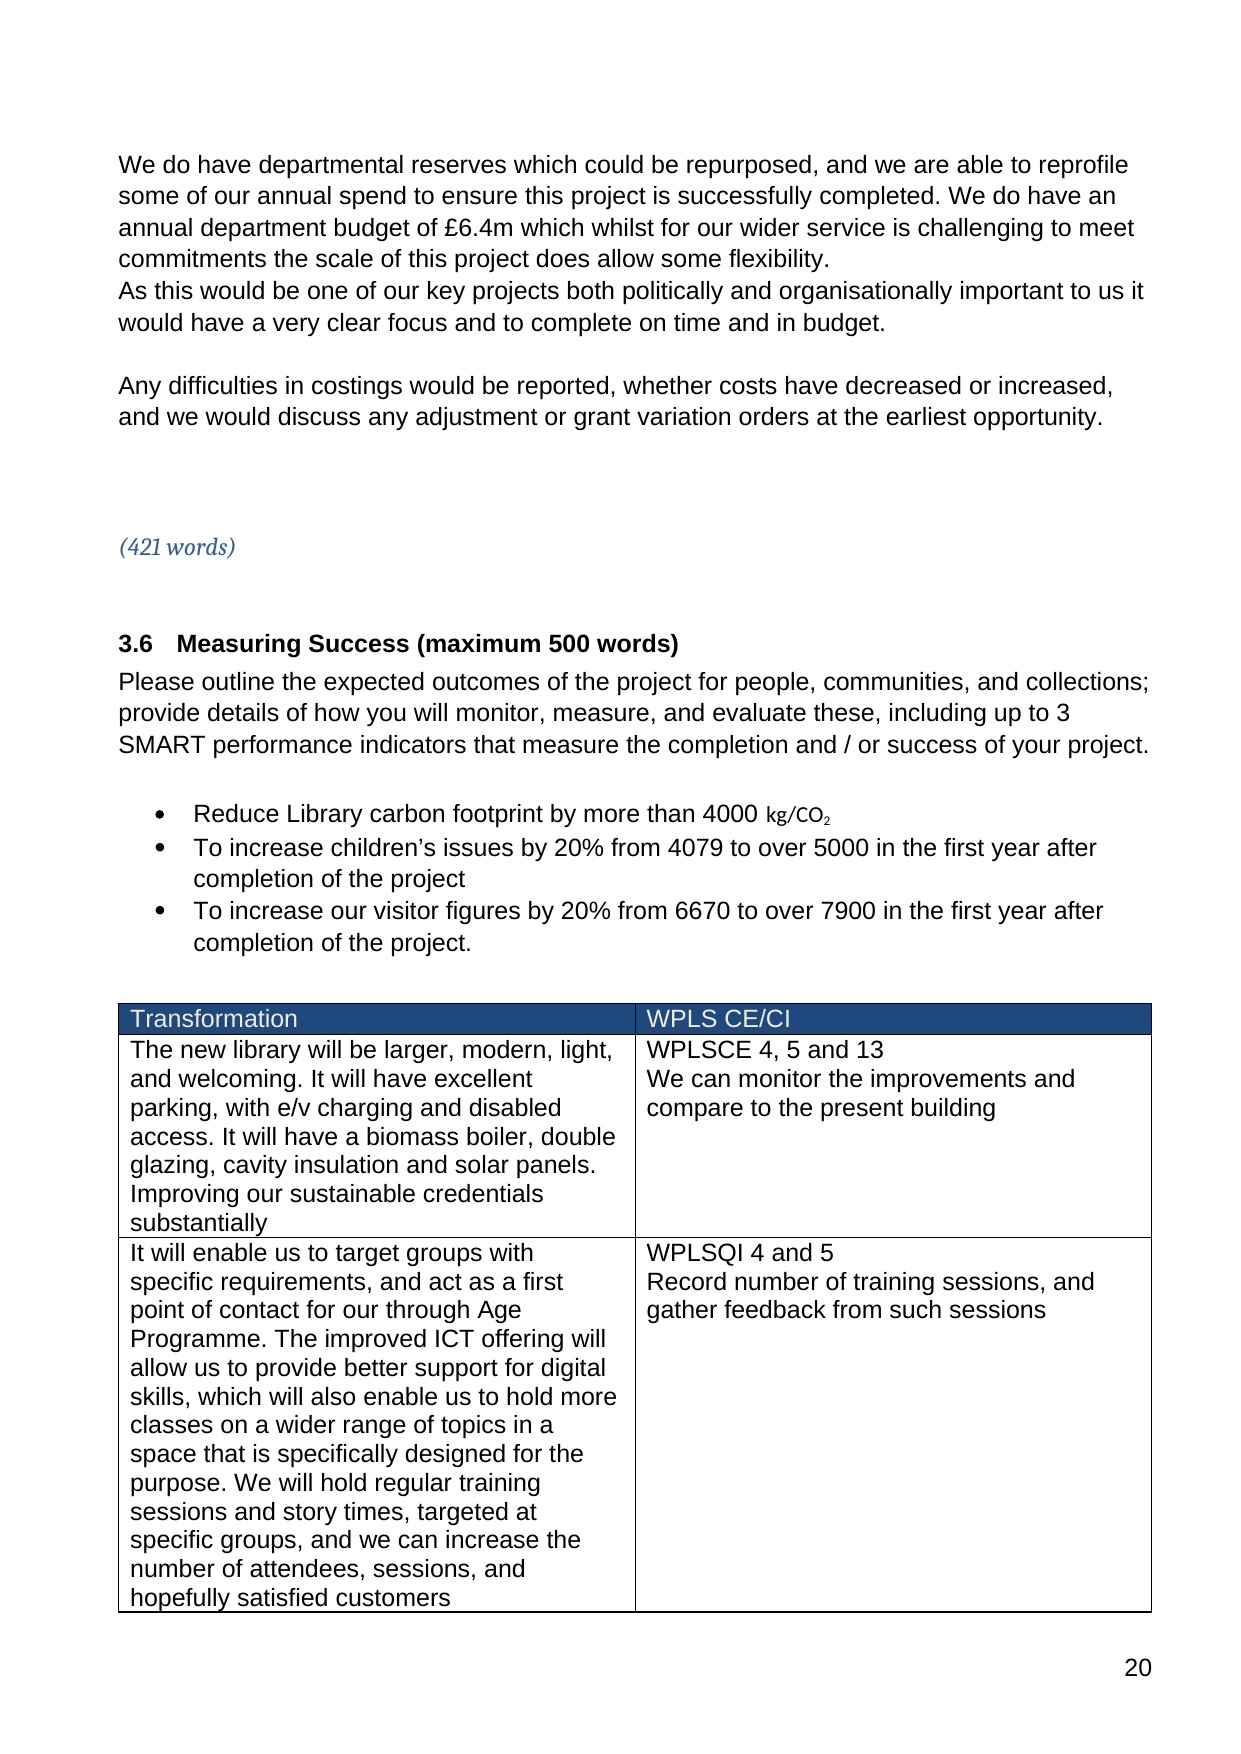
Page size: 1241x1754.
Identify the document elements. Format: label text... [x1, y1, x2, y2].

table_cell WPLSQI 4 and 5 Record number of training sessions, and gather feedback from such sessions [636, 1238, 1151, 1611]
text Please outline the expected outcomes of the project for people, communities, and collections; provide details of how you will monitor, measure, and evaluate these, including up to 3 SMART performance indicators that measure the completion and / or success of your project. [118, 667, 1152, 758]
list To increase our visitor figures by 20% from 6670 to over 7900 in the first year after completion of the project. [156, 896, 1152, 956]
subtitle (421 words) [118, 533, 1152, 561]
text Any difficulties in costings would be reported, whether costs have decreased or increased, and we would discuss any adjustment or grant variation orders at the earliest opportunity. [118, 371, 1152, 431]
table_cell The new library will be larger, modern, light, and welcoming. It will have excellent parking, with e/v charging and disabled access. It will have a biomass boiler, double glazing, cavity insulation and solar panels. Improving our sustainable credentials substantially [119, 1035, 635, 1237]
list Reduce Library carbon footprint by more than 4000 kg/CO2 [156, 799, 1152, 828]
table_cell WPLSCE 4, 5 and 13 We can monitor the improvements and compare to the present building [636, 1035, 1151, 1237]
table_cell It will enable us to target groups with specific requirements, and act as a first point of contact for our through Age Programme. The improved ICT offering will allow us to provide better support for digital skills, which will also enable us to hold more classes on a wider range of topics in a space that is specifically designed for the purpose. We will hold regular training sessions and story times, targeted at specific groups, and we can increase the number of attendees, sessions, and hopefully satisfied customers [119, 1238, 635, 1611]
list Measuring Success (maximum 500 words) [118, 629, 1152, 657]
text We do have departmental reserves which could be repurposed, and we are able to reprofile some of our annual spend to ensure this project is successfully completed. We do have an annual department budget of £6.4m which whilst for our wider service is challenging to meet commitments the scale of this project does allow some flexibility. [118, 150, 1152, 273]
table_header WPLS CE/CI [636, 1004, 1151, 1034]
list To increase children’s issues by 20% from 4079 to over 5000 in the first year after completion of the project [156, 833, 1152, 893]
table_header Transformation [119, 1004, 635, 1034]
text As this would be one of our key projects both politically and organisationally important to us it would have a very clear focus and to complete on time and in budget. [118, 276, 1152, 336]
